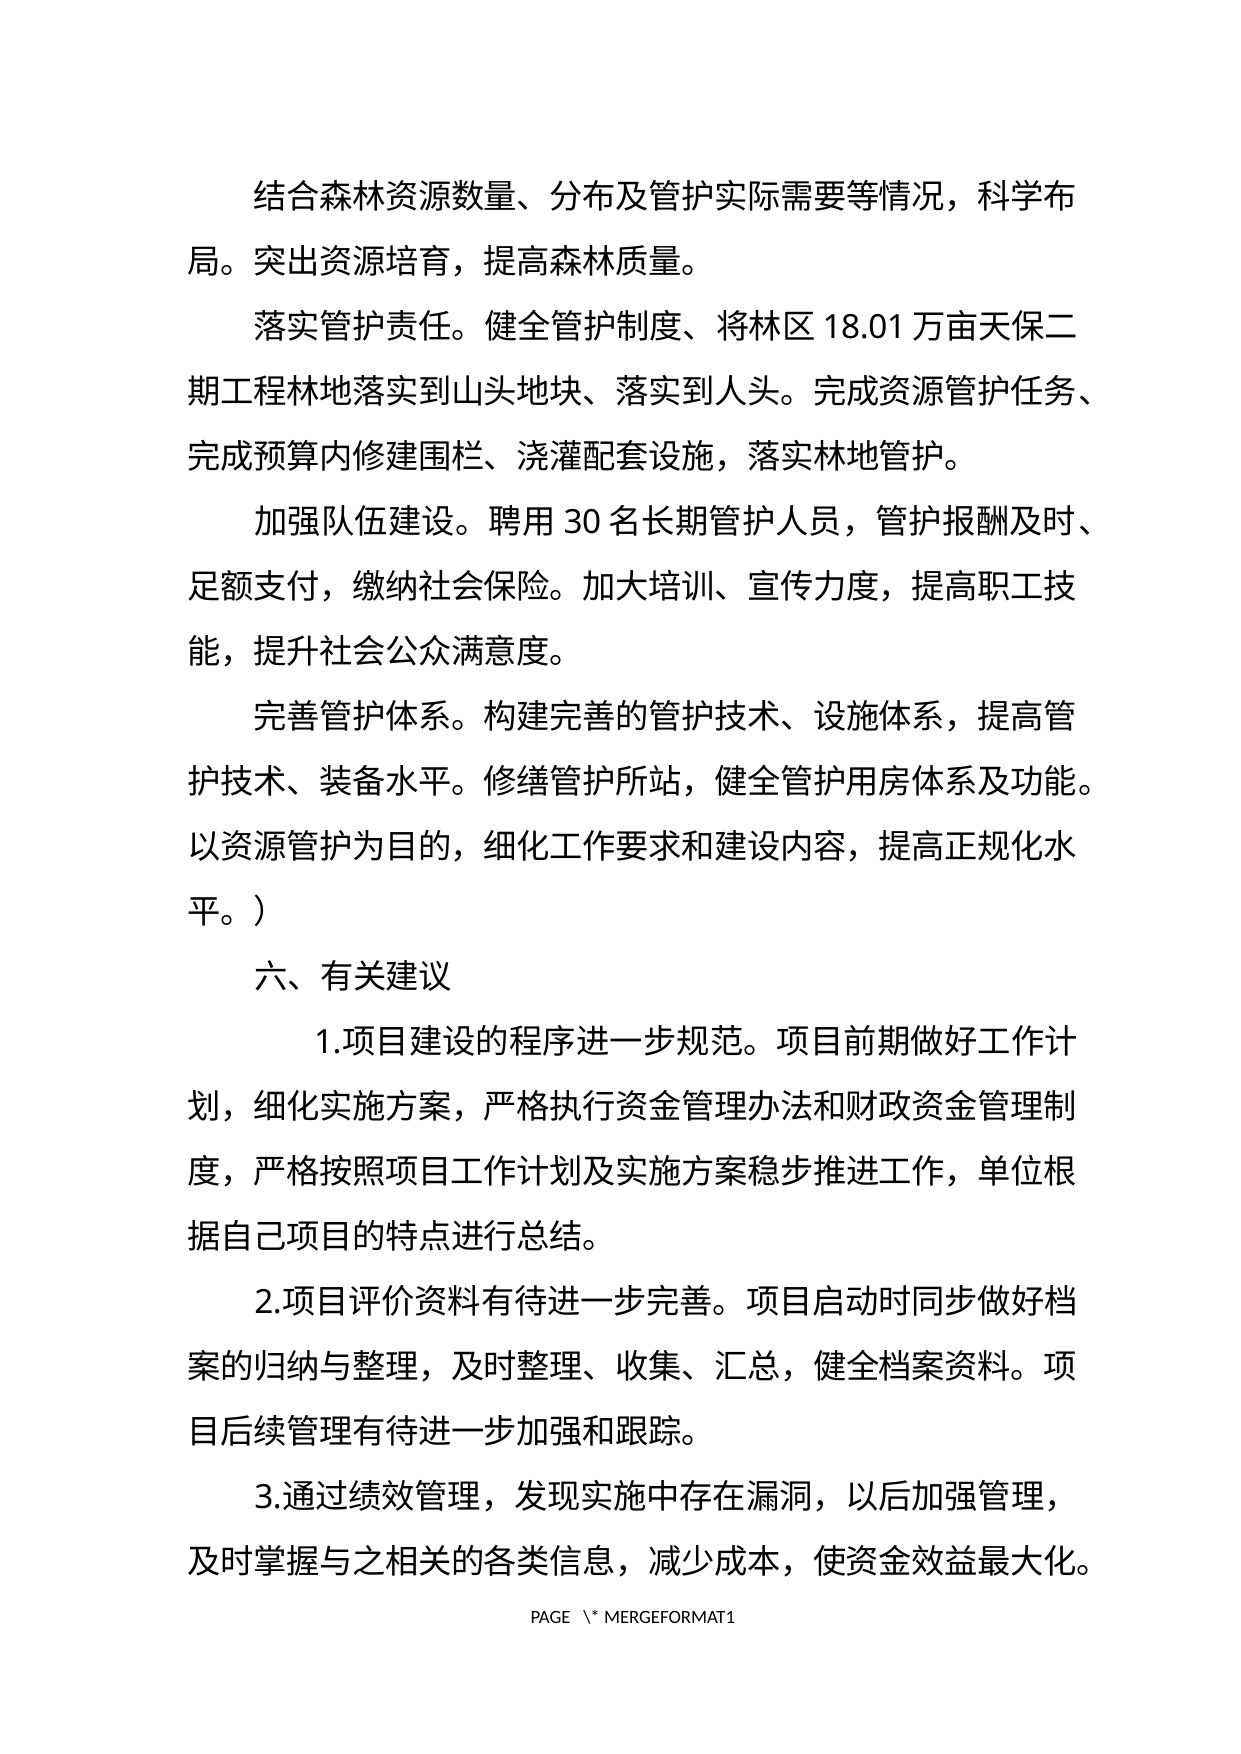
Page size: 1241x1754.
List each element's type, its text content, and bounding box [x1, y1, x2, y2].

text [187, 1007, 1078, 1592]
text 六、有关建议 [187, 942, 1078, 1007]
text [187, 162, 1078, 942]
